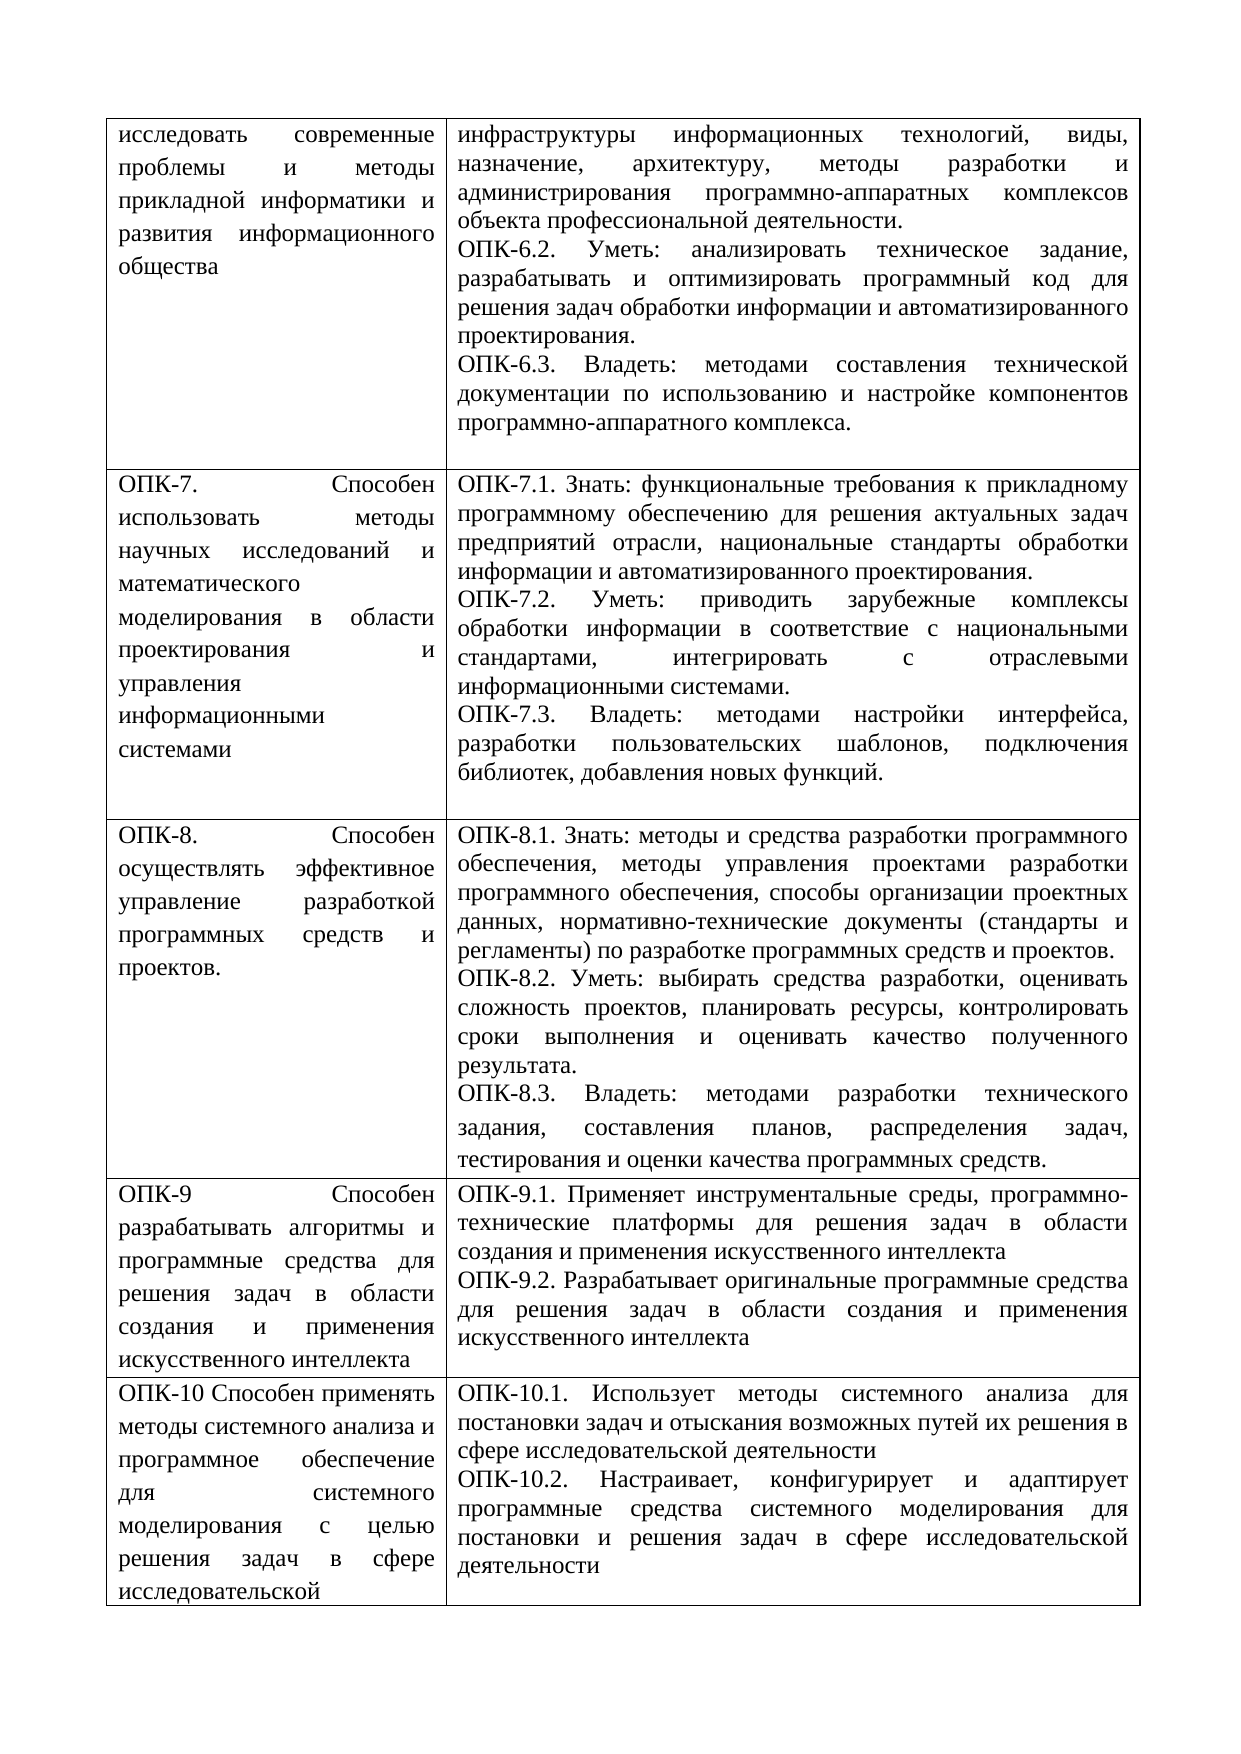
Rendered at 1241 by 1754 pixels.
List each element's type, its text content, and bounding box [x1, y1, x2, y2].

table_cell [107, 119, 446, 468]
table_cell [447, 119, 1139, 468]
table_cell ОПК-7. Способен использовать методы научных исследований и математического моделирования в области проектирования и управления информационными системами [107, 470, 446, 819]
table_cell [107, 1378, 446, 1605]
table_cell ОПК-8.1. Знать: методы и средства разработки программного обеспечения, методы управления проектами разработки программного обеспечения, способы организации проектных данных, нормативно-технические документы (стандарты и регламенты) по разработке программных средств и проектов. ОПК-8.2. Уметь: выбирать средства разработки, оценивать сложность проектов, планировать ресурсы, контролировать сроки выполнения и оценивать качество полученного результата. ОПК-8.3. Владеть: методами разработки технического задания, составления планов, распределения задач, тестирования и оценки качества программных средств. [447, 820, 1139, 1178]
table_cell ОПК-8. Способен осуществлять эффективное управление разработкой программных средств и проектов. [107, 820, 446, 1178]
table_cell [447, 1378, 1139, 1605]
table_cell ОПК-9 Способен разрабатывать алгоритмы и программные средства для решения задач в области создания и применения искусственного интеллекта [107, 1179, 446, 1377]
table_cell ОПК-7.1. Знать: функциональные требования к прикладному программному обеспечению для решения актуальных задач предприятий отрасли, национальные стандарты обработки информации и автоматизированного проектирования. ОПК-7.2. Уметь: приводить зарубежные комплексы обработки информации в соответствие с национальными стандартами, интегрировать с отраслевыми информационными системами. ОПК-7.3. Владеть: методами настройки интерфейса, разработки пользовательских шаблонов, подключения библиотек, добавления новых функций. [447, 470, 1139, 819]
table_cell ОПК-9.1. Применяет инструментальные среды, программно-технические платформы для решения задач в области создания и применения искусственного интеллекта ОПК-9.2. Разрабатывает оригинальные программные средства для решения задач в области создания и применения искусственного интеллекта [447, 1179, 1139, 1377]
